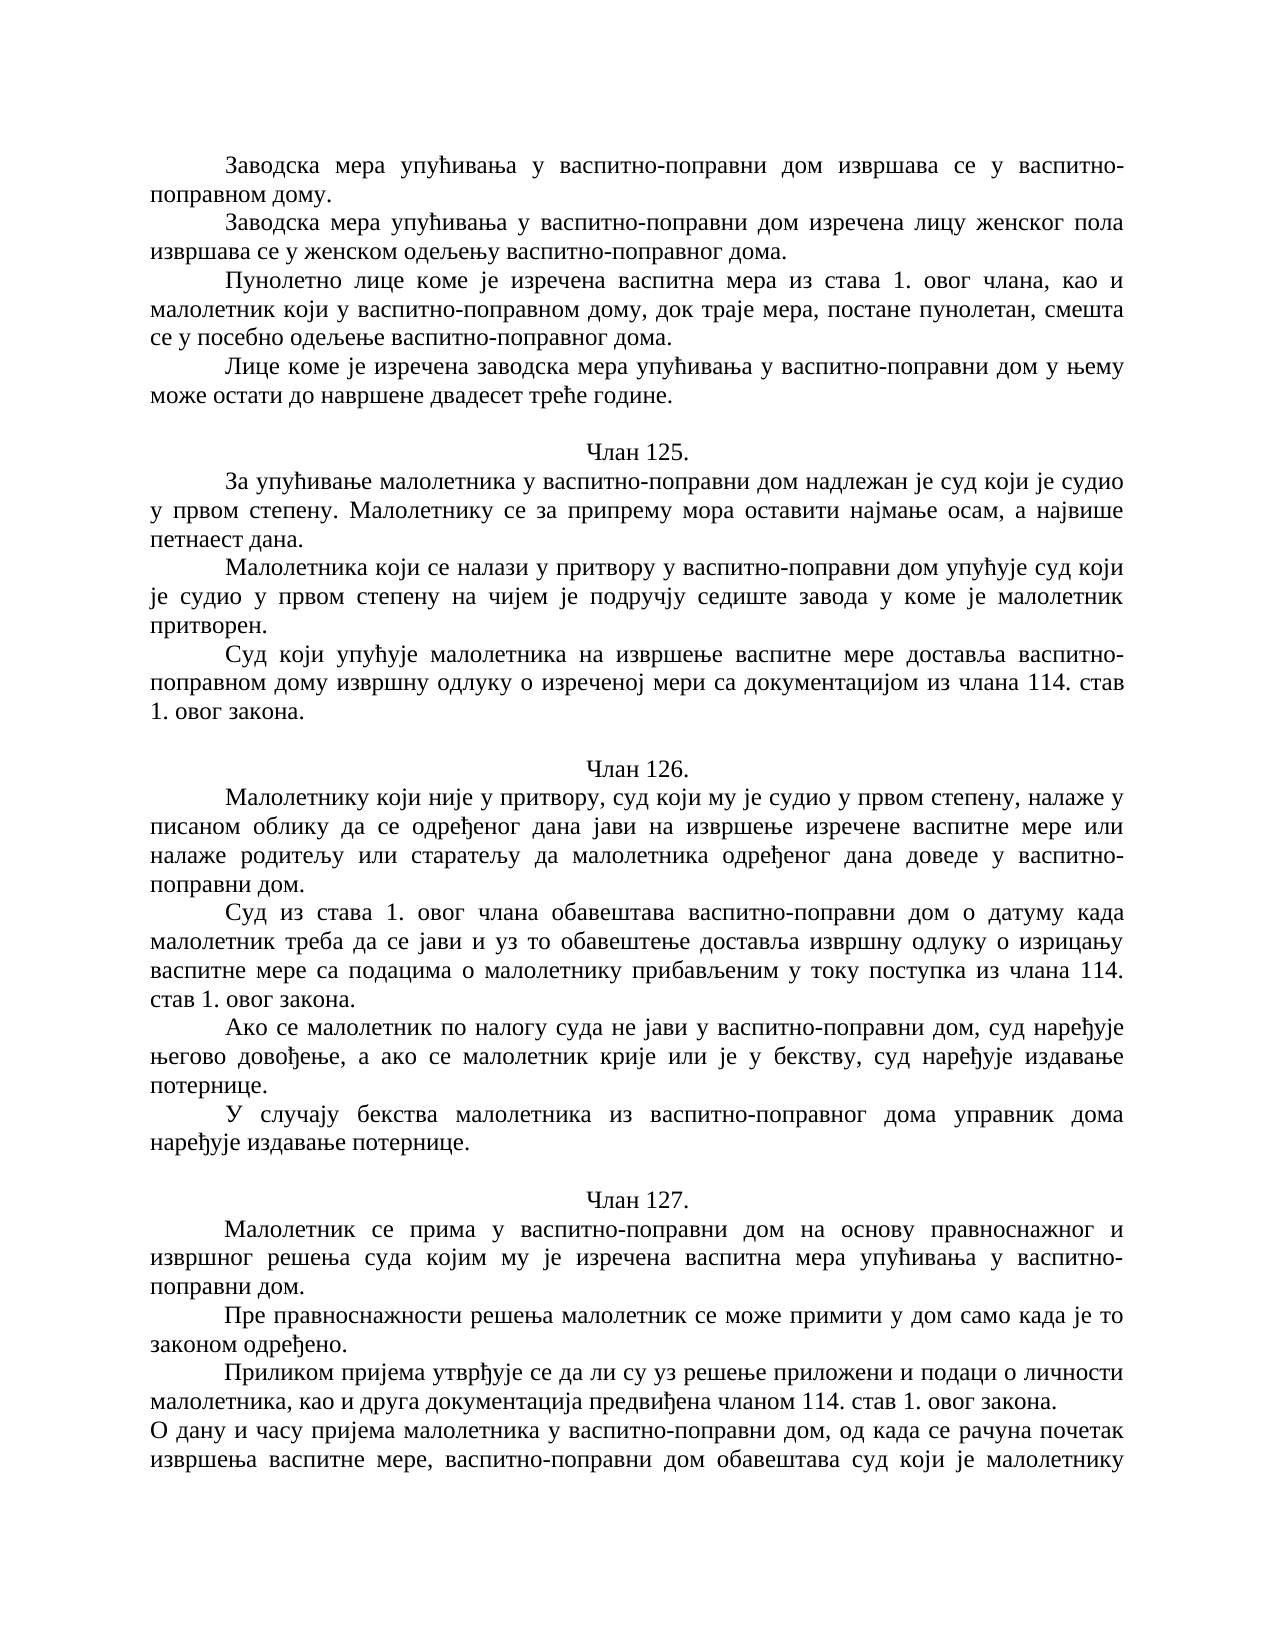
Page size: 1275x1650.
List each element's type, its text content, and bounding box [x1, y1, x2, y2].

text Заводска мера упућивања у васпитно-поправни дом извршава се у васпитно-поправном дому. [150, 150, 1125, 207]
text Малолетник се прима у васпитно-поправни дом на основу правноснажног и извршног решења суда којим му је изречена васпитна мера упућивања у васпитно-поправни дом. [150, 1214, 1125, 1300]
text Лице коме је изречена заводска мера упућивања у васпитно-поправни дом у њему може остати до навршене двадесет треће године. [150, 351, 1125, 409]
text Пре правноснажности решења малолетник се може примити у дом само када је то законом одређено. [150, 1300, 1125, 1357]
text Малолетника који се налази у притвору у васпитно-поправни дом упућује суд који је судио у првом степену на чијем је подручју седиште завода у коме је малолетник притворен. [150, 552, 1125, 639]
text Заводска мера упућивања у васпитно-поправни дом изречена лицу женског пола извршава се у женском одељењу васпитно-поправног дома. [150, 207, 1125, 265]
text Члан 125. [150, 437, 1125, 466]
text Члан 126. [150, 754, 1125, 782]
text Пунолетно лице коме је изречена васпитна мера из става 1. овог члана, као и малолетник који у васпитно-поправном дому, док траје мера, постане пунолетан, смешта се у посебно одељење васпитно-поправног дома. [150, 265, 1125, 351]
text У случају бекства малолетника из васпитно-поправног дома управник дома наређује издавање потернице. [150, 1099, 1125, 1156]
text Суд из става 1. овог члана обавештава васпитно-поправни дом о датуму када малолетник треба да се јави и уз то обавештење доставља извршну одлуку о изрицању васпитне мере са подацима о малолетнику прибављеним у току поступка из члана 114. став 1. овог закона. [150, 897, 1125, 1012]
text За упућивање малолетника у васпитно-поправни дом надлежан је суд који је судио у првом степену. Малолетнику се за припрему мора оставити најмање осам, а највише петнаест дана. [150, 466, 1125, 552]
text Суд који упућује малолетника на извршење васпитне мере доставља васпитно-поправном дому извршну одлуку о изреченој мери са документацијом из члана 114. став 1. овог закона. [150, 639, 1125, 725]
text Малолетнику који није у притвору, суд који му је судио у првом степену, налаже у писаном облику да се одређеног дана јави на извршење изречене васпитне мере или налаже родитељу или старатељу да малолетника одређеног дана доведе у васпитно-поправни дом. [150, 782, 1125, 897]
text Ако се малолетник по налогу суда не јави у васпитно-поправни дом, суд наређује његово довођење, а ако се малолетник крије или је у бекству, суд наређује издавање потернице. [150, 1012, 1125, 1099]
text Приликом пријема утврђује се да ли су уз решење приложени и подаци о личности малолетника, као и друга документација предвиђена чланом 114. став 1. овог закона. [150, 1357, 1125, 1415]
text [150, 1415, 1125, 1472]
text Члан 127. [150, 1185, 1125, 1214]
